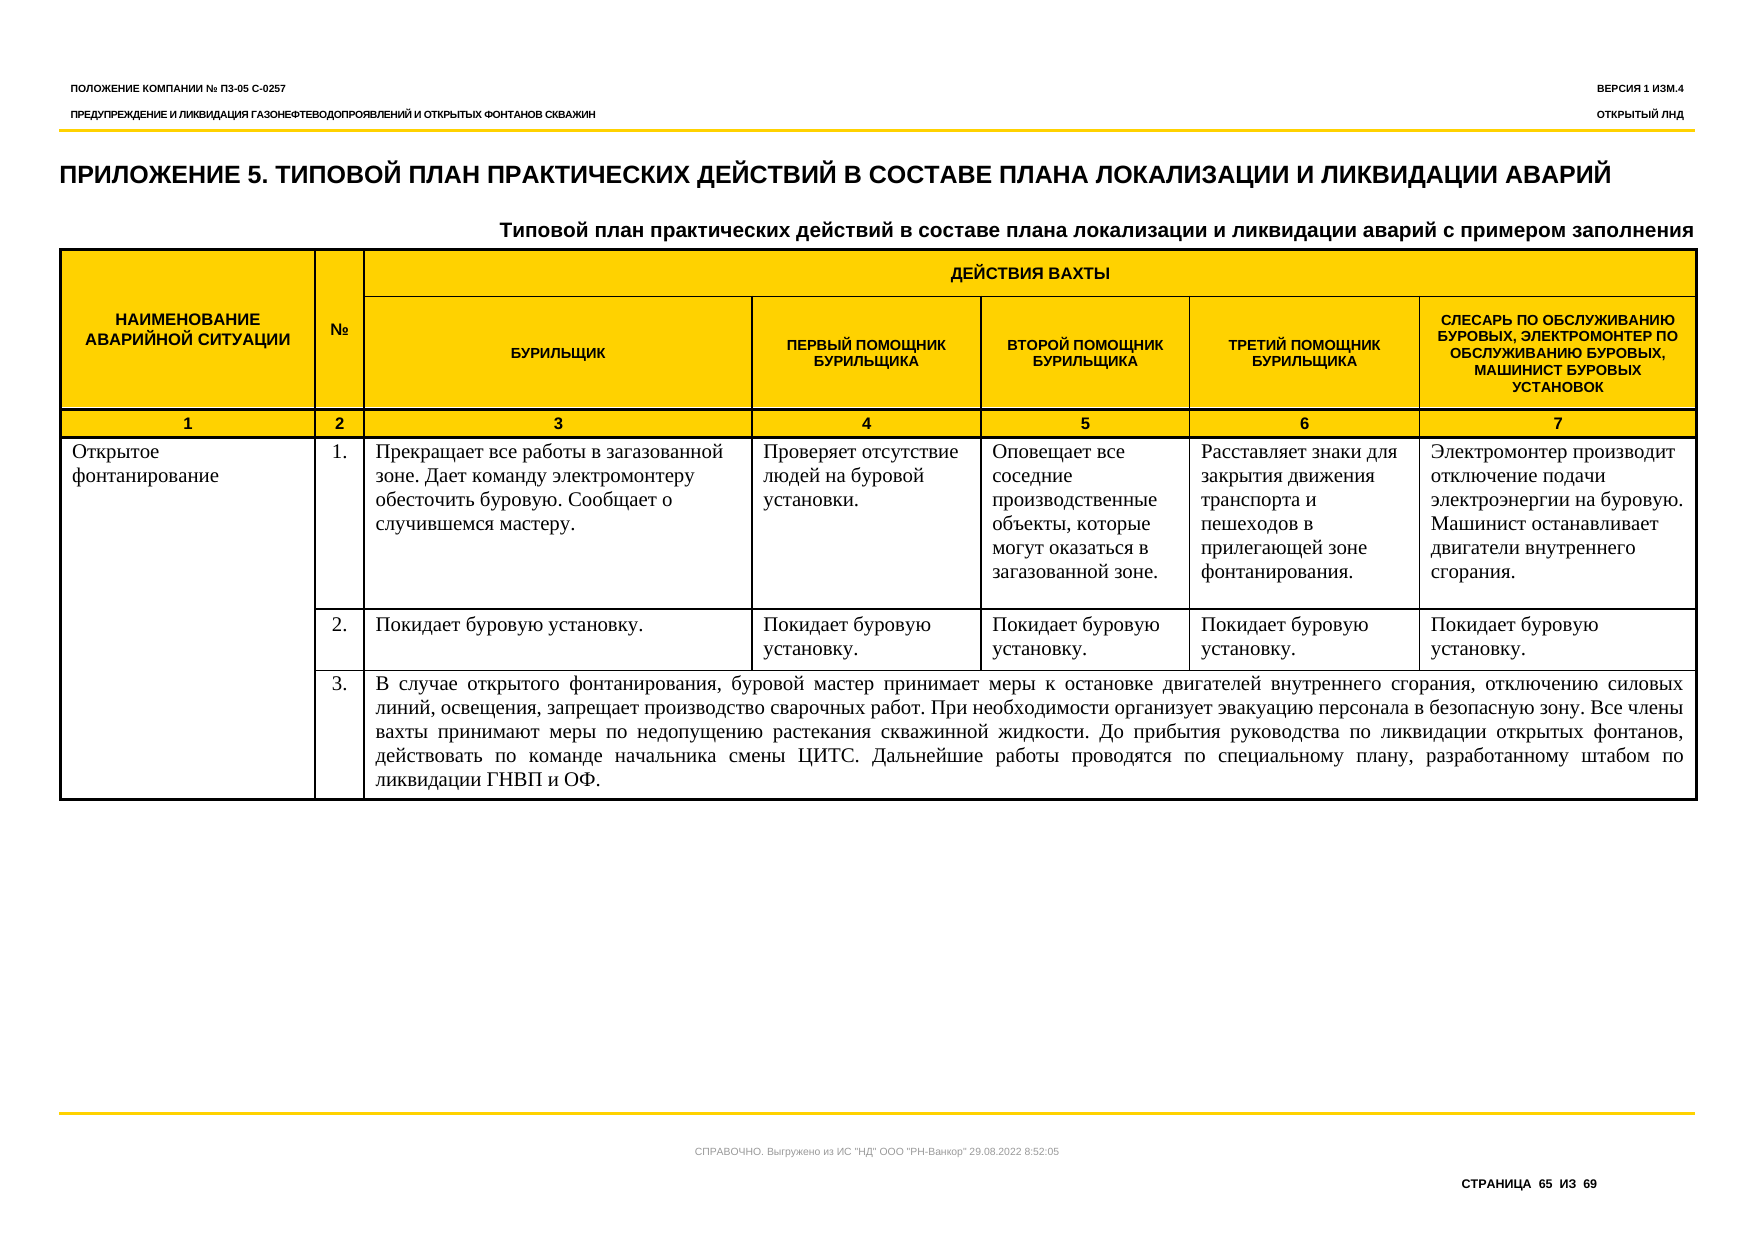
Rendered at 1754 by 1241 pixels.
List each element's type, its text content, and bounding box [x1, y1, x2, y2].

table_cell Покидает буровую установку. [1420, 610, 1695, 669]
table_cell Покидает буровую установку. [753, 610, 980, 669]
table_cell ВТОРОЙ ПОМОЩНИК БУРИЛЬЩИКА [982, 297, 1189, 407]
table_cell Покидает буровую установку. [982, 610, 1189, 669]
table_cell 1. [316, 439, 363, 608]
table_cell 5 [982, 411, 1189, 436]
text ПРИЛОЖЕНИЕ 5. ТИПОВОЙ ПЛАН ПРАКТИЧЕСКИХ ДЕЙСТВИЙ В СОСТАВЕ ПЛАНА ЛОКАЛИЗАЦИИ И ЛИКВИДАЦИИ АВАРИЙ [59, 161, 1695, 189]
table_cell ТРЕТИЙ ПОМОЩНИК БУРИЛЬЩИКА [1190, 297, 1419, 407]
table_cell Прекращает все работы в загазованной зоне. Дает команду электромонтеру обесточить буровую. Сообщает о случившемся мастеру. [365, 439, 751, 608]
table_cell Оповещает все соседние производственные объекты, которые могут оказаться в загазованной зоне. [982, 439, 1189, 608]
table_cell БУРИЛЬЩИК [365, 297, 751, 407]
table_cell 3 [365, 411, 751, 436]
table_cell 6 [1190, 411, 1419, 436]
table_cell 2 [316, 411, 363, 436]
table_cell Покидает буровую установку. [365, 610, 751, 669]
table_cell СЛЕСАРЬ ПО ОБСЛУЖИВАНИЮ БУРОВЫХ, ЭЛЕКТРОМОНТЕР ПО ОБСЛУЖИВАНИЮ БУРОВЫХ, МАШИНИСТ БУРОВЫХ УСТАНОВОК [1420, 297, 1695, 407]
table_cell 7 [1420, 411, 1695, 436]
table_cell Расставляет знаки для закрытия движения транспорта и пешеходов в прилегающей зоне фонтанирования. [1190, 439, 1419, 608]
table_cell 2. [316, 610, 363, 669]
table_cell 1 [62, 411, 314, 436]
table_cell Электромонтер производит отключение подачи электроэнергии на буровую. Машинист останавливает двигатели внутреннего сгорания. [1420, 439, 1695, 608]
table_header № [316, 251, 363, 407]
table_cell В случае открытого фонтанирования, буровой мастер принимает меры к остановке двигателей внутреннего сгорания, отключению силовых линий, освещения, запрещает производство сварочных работ. При необходимости организует эвакуацию персонала в безопасную зону. Все члены вахты принимают меры по недопущению растекания скважинной жидкости. До прибытия руководства по ликвидации открытых фонтанов, действовать по команде начальника смены ЦИТС. Дальнейшие работы проводятся по специальному плану, разработанному штабом по ликвидации ГНВП и ОФ. [365, 671, 1695, 798]
table_cell Покидает буровую установку. [1190, 610, 1419, 669]
table_header НАИМЕНОВАНИЕ АВАРИЙНОЙ СИТУАЦИИ [62, 251, 314, 407]
table_cell 4 [753, 411, 980, 436]
table_header ДЕЙСТВИЯ ВАХТЫ [365, 251, 1695, 296]
table_cell Открытое фонтанирование [62, 439, 314, 798]
text Типовой план практических действий в составе плана локализации и ликвидации аварий с примером заполнения [59, 218, 1695, 242]
table_cell 3. [316, 671, 363, 798]
table_cell Проверяет отсутствие людей на буровой установки. [753, 439, 980, 608]
table_cell ПЕРВЫЙ ПОМОЩНИК БУРИЛЬЩИКА [753, 297, 980, 407]
